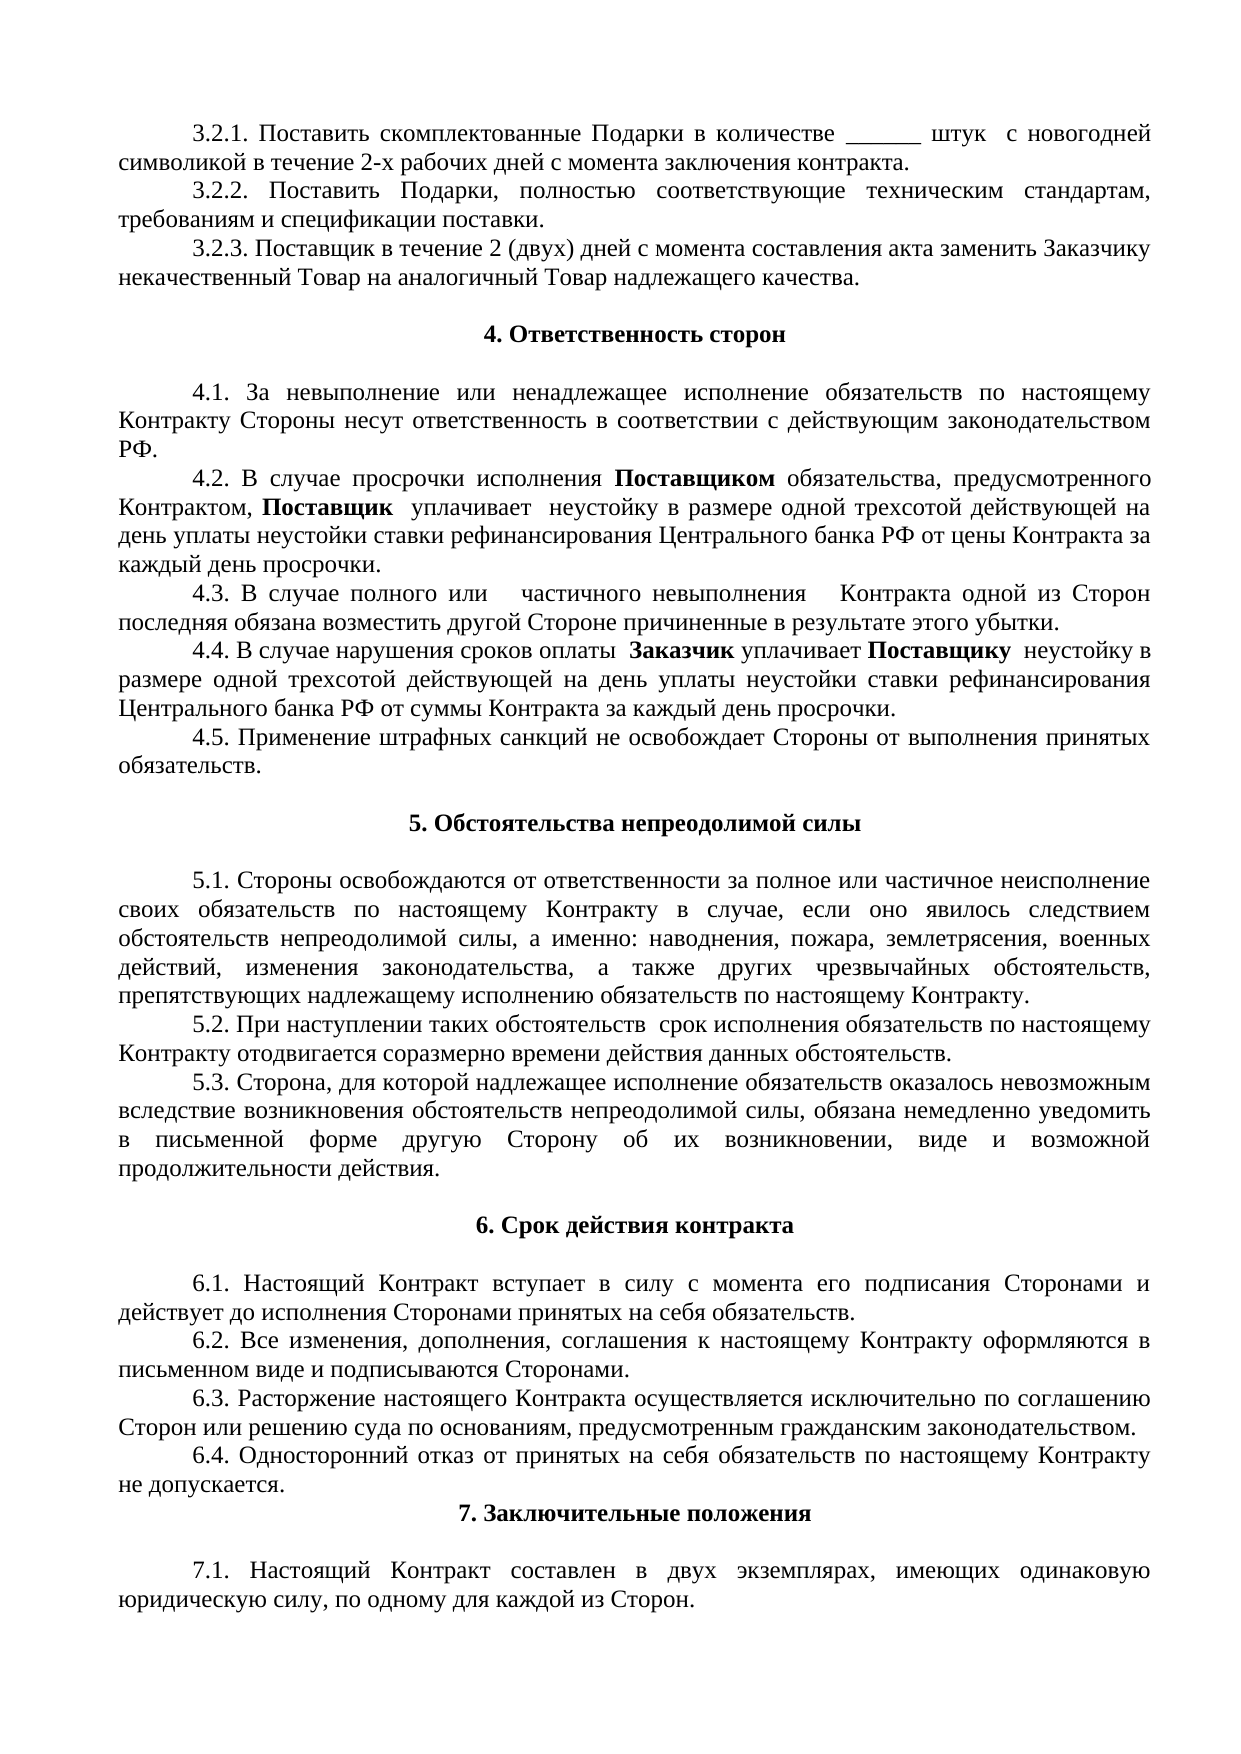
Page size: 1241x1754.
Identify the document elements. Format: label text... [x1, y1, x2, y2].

text 3.2.2. Поставить Подарки, полностью соответствующие техническим стандартам, требованиям и спецификации поставки. [118, 176, 1152, 233]
text 5. Обстоятельства непреодолимой силы [118, 808, 1152, 837]
text 4.3. В случае полного или частичного невыполнения Контракта одной из Сторон последняя обязана возместить другой Стороне причиненные в результате этого убытки. [118, 578, 1152, 636]
text 4.4. В случае нарушения сроков оплаты Заказчик уплачивает Поставщику неустойку в размере одной трехсотой действующей на день уплаты неустойки ставки рефинансирования Центрального банка РФ от суммы Контракта за каждый день просрочки. [118, 636, 1152, 722]
text 6.4. Односторонний отказ от принятых на себя обязательств по настоящему Контракту не допускается. [118, 1441, 1152, 1498]
text 3.2.1. Поставить скомплектованные Подарки в количестве ______ штук с новогодней символикой в течение 2-х рабочих дней с момента заключения контракта. [118, 118, 1152, 176]
text 4. Ответственность сторон [118, 319, 1152, 348]
text 7. Заключительные положения [118, 1498, 1152, 1527]
text 5.2. При наступлении таких обстоятельств срок исполнения обязательств по настоящему Контракту отодвигается соразмерно времени действия данных обстоятельств. [118, 1009, 1152, 1067]
text 4.5. Применение штрафных санкций не освобождает Стороны от выполнения принятых обязательств. [118, 722, 1152, 779]
text 6.1. Настоящий Контракт вступает в силу с момента его подписания Сторонами и действует до исполнения Сторонами принятых на себя обязательств. [118, 1268, 1152, 1326]
text 5.1. Стороны освобождаются от ответственности за полное или частичное неисполнение своих обязательств по настоящему Контракту в случае, если оно явилось следствием обстоятельств непреодолимой силы, а именно: наводнения, пожара, землетрясения, военных действий, изменения законодательства, а также других чрезвычайных обстоятельств, препятствующих надлежащему исполнению обязательств по настоящему Контракту. [118, 866, 1152, 1009]
text 3.2.3. Поставщик в течение 2 (двух) дней с момента составления акта заменить Заказчику некачественный Товар на аналогичный Товар надлежащего качества. [118, 233, 1152, 291]
text 6.3. Расторжение настоящего Контракта осуществляется исключительно по соглашению Сторон или решению суда по основаниям, предусмотренным гражданским законодательством. [118, 1383, 1152, 1441]
text 4.1. За невыполнение или ненадлежащее исполнение обязательств по настоящему Контракту Стороны несут ответственность в соответствии с действующим законодательством РФ. [118, 377, 1152, 463]
text 7.1. Настоящий Контракт составлен в двух экземплярах, имеющих одинаковую юридическую силу, по одному для каждой из Сторон. [118, 1556, 1152, 1613]
text 4.2. В случае просрочки исполнения Поставщиком обязательства, предусмотренного Контрактом, Поставщик уплачивает неустойку в размере одной трехсотой действующей на день уплаты неустойки ставки рефинансирования Центрального банка РФ от цены Контракта за каждый день просрочки. [118, 463, 1152, 578]
text 6.2. Все изменения, дополнения, соглашения к настоящему Контракту оформляются в письменном виде и подписываются Сторонами. [118, 1326, 1152, 1383]
text 6. Срок действия контракта [118, 1211, 1152, 1239]
text 5.3. Сторона, для которой надлежащее исполнение обязательств оказалось невозможным вследствие возникновения обстоятельств непреодолимой силы, обязана немедленно уведомить в письменной форме другую Сторону об их возникновении, виде и возможной продолжительности действия. [118, 1067, 1152, 1182]
